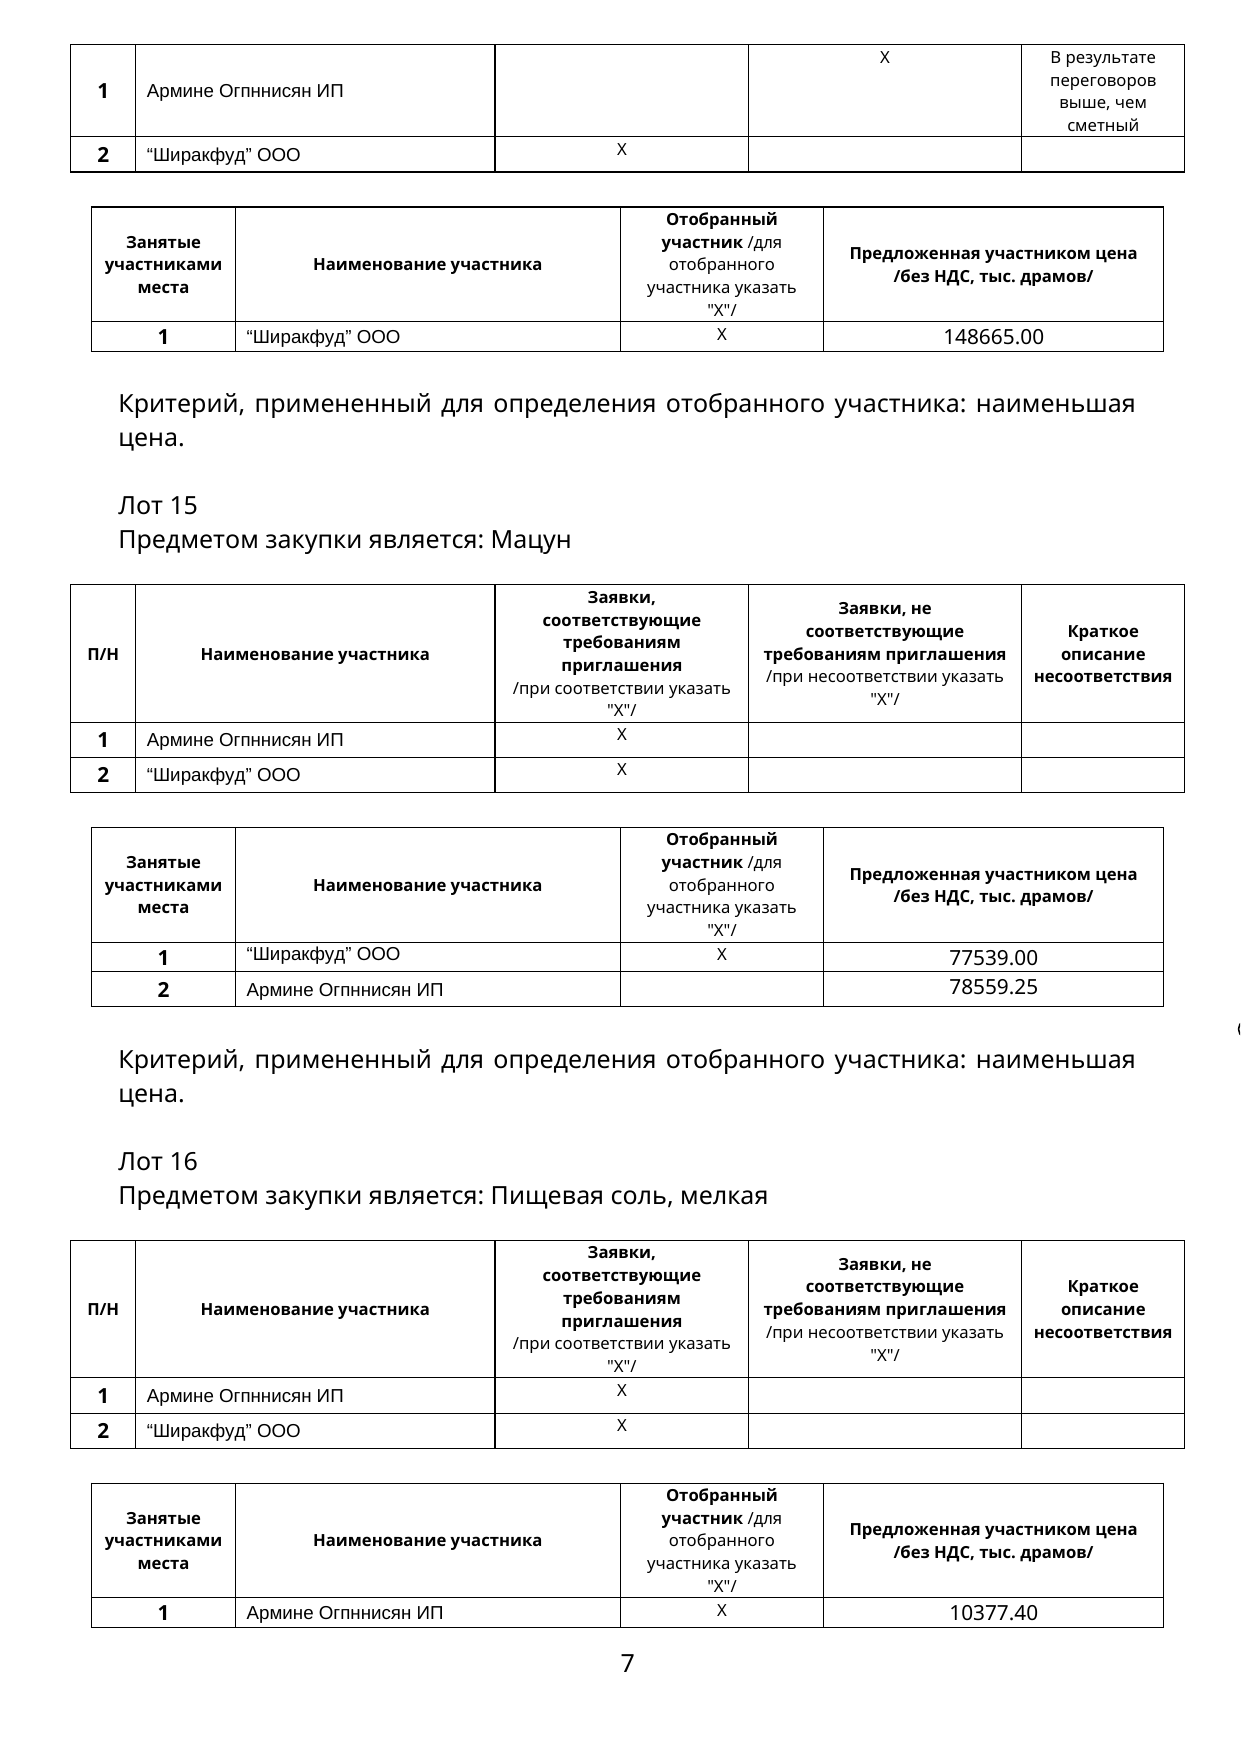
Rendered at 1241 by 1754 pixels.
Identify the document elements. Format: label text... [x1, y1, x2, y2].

text Критерий, примененный для определения отобранного участника: наименьшая цена. [118, 386, 1137, 454]
table_header Предложенная участником цена /без НДС, тыс. драмов/ [824, 1484, 1163, 1597]
text Лот 16 [118, 1143, 1137, 1177]
table_cell [1022, 723, 1184, 757]
table_cell [496, 45, 748, 136]
table_cell X [496, 723, 748, 757]
table_cell [1022, 1414, 1184, 1447]
table_header Заявки, не соответствующие требованиям приглашения /при несоответствии указать "X"/ [749, 1241, 1021, 1377]
table_cell Армине Огпннисян ИП [136, 723, 494, 757]
table_cell 2 [92, 972, 235, 1006]
table_cell Армине Огпннисян ИП [236, 1598, 620, 1627]
table_cell 1 [71, 723, 135, 757]
table_cell [749, 723, 1021, 757]
table_cell [749, 1414, 1021, 1447]
table_header Отобранный участник /для отобранного участника указать "X"/ [621, 828, 823, 942]
table_cell Армине Огпннисян ИП [236, 972, 620, 1006]
table_cell 10377.40 [824, 1598, 1163, 1627]
table_cell X [621, 322, 823, 351]
table_header П/Н [71, 1241, 135, 1377]
table_cell X [496, 758, 748, 792]
table_cell Армине Огпннисян ИП [136, 1378, 494, 1412]
table_cell X [749, 45, 1021, 136]
table_cell 77539.00 [824, 943, 1163, 971]
table_cell 1 [92, 943, 235, 971]
table_cell 1 [71, 45, 135, 136]
table_cell 78559.25 [824, 972, 1163, 1006]
table_header Наименование участника [236, 828, 620, 942]
table_cell 2 [71, 758, 135, 792]
table_cell “Ширакфуд” ООО [136, 1414, 494, 1447]
table_header Заявки, соответствующие требованиям приглашения /при соответствии указать "X"/ [496, 1241, 748, 1377]
table_header Краткое описание несоответствия [1022, 1241, 1184, 1377]
table_cell X [621, 1598, 823, 1627]
table_cell [749, 137, 1021, 171]
table_cell 2 [71, 137, 135, 171]
table_cell “Ширакфуд” ООО [236, 943, 620, 971]
table_cell [749, 758, 1021, 792]
table_cell [749, 1378, 1021, 1412]
table_cell “Ширакфуд” ООО [136, 758, 494, 792]
table_header Отобранный участник /для отобранного участника указать "X"/ [621, 208, 823, 321]
table_header Предложенная участником цена /без НДС, тыс. драмов/ [824, 828, 1163, 942]
table_header Наименование участника [236, 1484, 620, 1597]
table_header Занятые участниками места [92, 208, 235, 321]
table_cell X [621, 943, 823, 971]
table_header Заявки, не соответствующие требованиям приглашения /при несоответствии указать "X"/ [749, 585, 1021, 722]
table_header Занятые участниками места [92, 1484, 235, 1597]
table_header П/Н [71, 585, 135, 722]
text Предметом закупки является: Пищевая соль, мелкая [118, 1177, 1137, 1212]
table_header Заявки, соответствующие требованиям приглашения /при соответствии указать "X"/ [496, 585, 748, 722]
table_cell [1022, 1378, 1184, 1412]
table_cell [1022, 137, 1184, 171]
table_cell 1 [71, 1378, 135, 1412]
table_cell 1 [92, 322, 235, 351]
table_cell [1022, 758, 1184, 792]
table_cell Армине Огпннисян ИП [136, 45, 494, 136]
table_cell X [496, 1378, 748, 1412]
table_cell 1 [92, 1598, 235, 1627]
table_header Отобранный участник /для отобранного участника указать "X"/ [621, 1484, 823, 1597]
table_header Наименование участника [136, 1241, 494, 1377]
table_cell В результате переговоров выше, чем сметный [1022, 45, 1184, 136]
table_header Краткое описание несоответствия [1022, 585, 1184, 722]
table_header Предложенная участником цена /без НДС, тыс. драмов/ [824, 208, 1163, 321]
table_cell X [496, 137, 748, 171]
table_header Занятые участниками места [92, 828, 235, 942]
table_cell 2 [71, 1414, 135, 1447]
table_header Наименование участника [236, 208, 620, 321]
table_header Наименование участника [136, 585, 494, 722]
table_cell 148665.00 [824, 322, 1163, 351]
text Лот 15 [118, 488, 1137, 522]
table_cell X [496, 1414, 748, 1447]
table_cell “Ширакфуд” ООО [136, 137, 494, 171]
text Предметом закупки является: Мацун [118, 522, 1137, 556]
table_cell [621, 972, 823, 1006]
table_cell “Ширакфуд” ООО [236, 322, 620, 351]
text Критерий, примененный для определения отобранного участника: наименьшая цена. [118, 1041, 1137, 1109]
